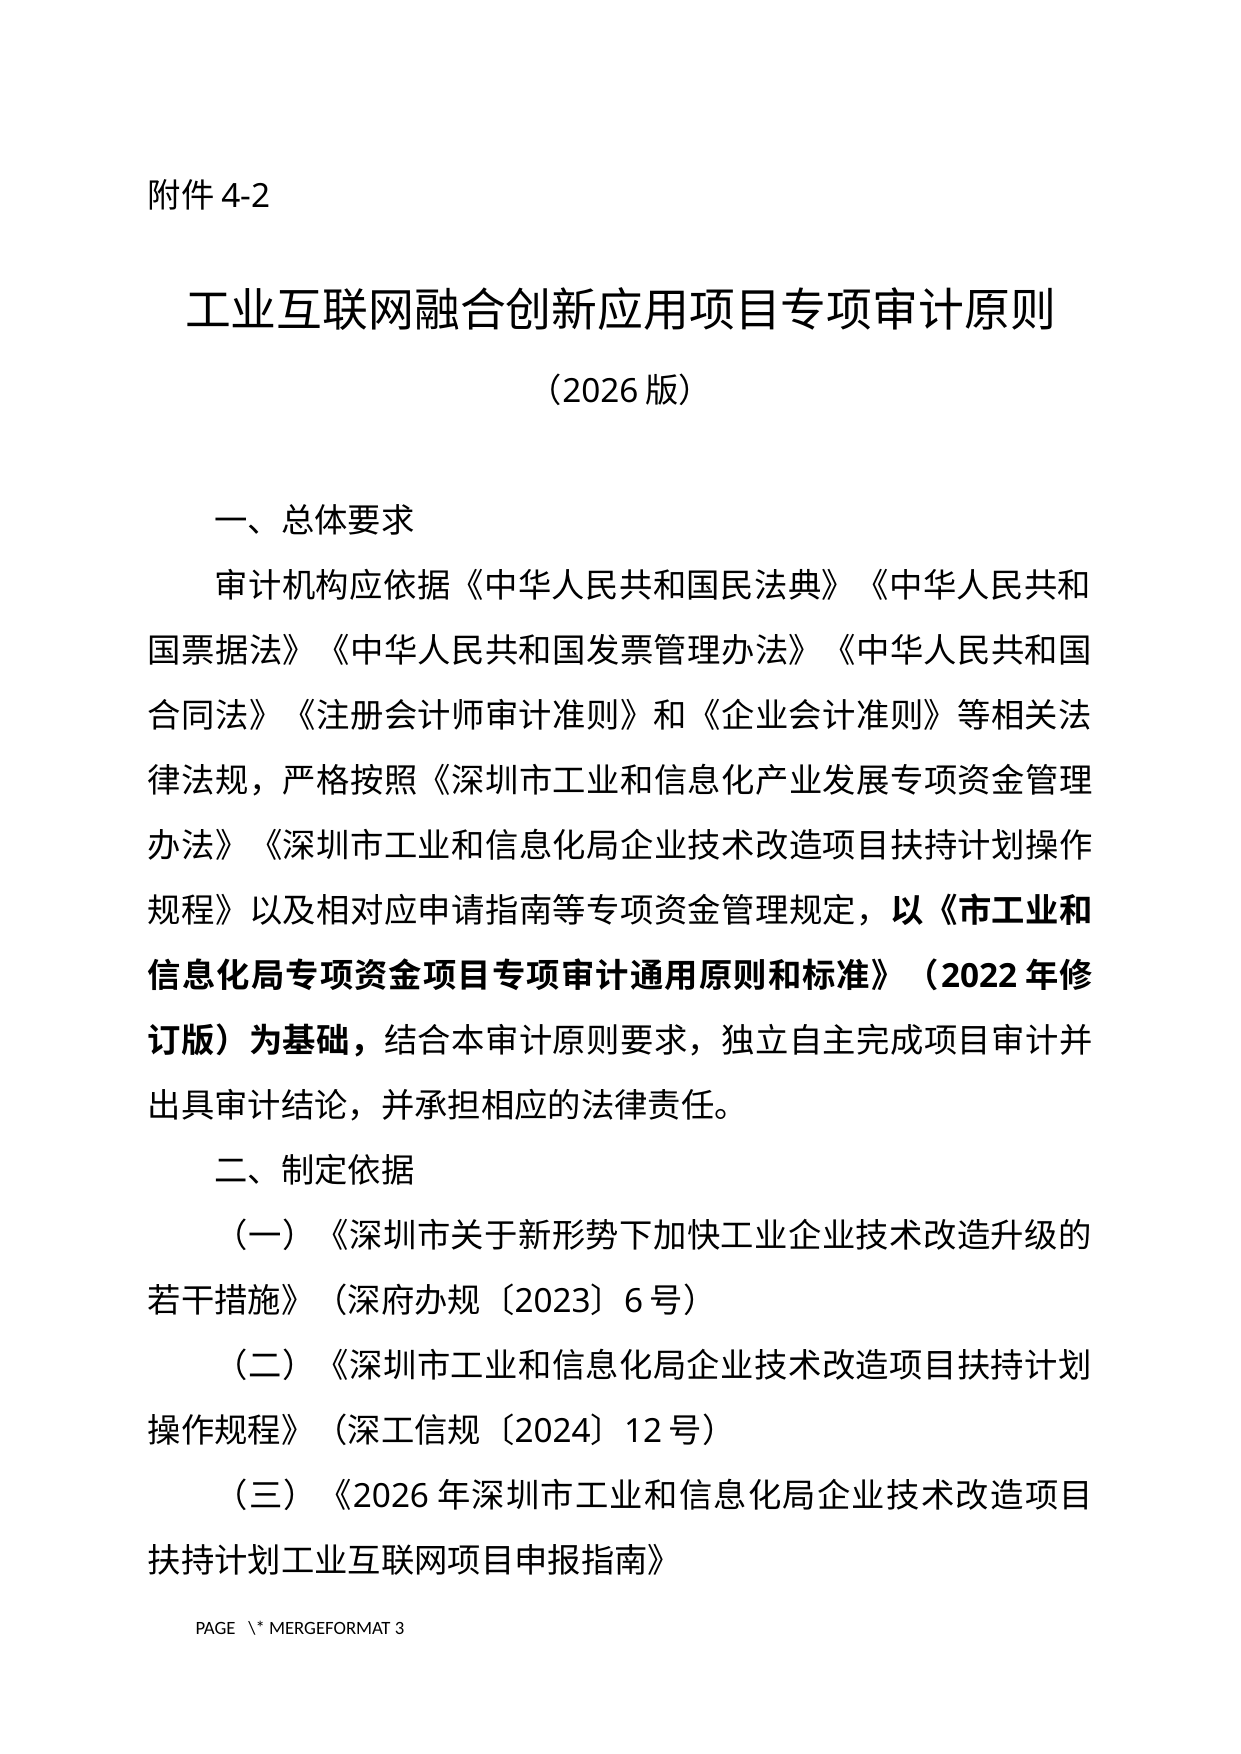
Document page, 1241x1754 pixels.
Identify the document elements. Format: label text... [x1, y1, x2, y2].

subtitle 二、制定依据 [148, 1136, 1093, 1201]
text （三）《2026年深圳市工业和信息化局企业技术改造项目扶持计划工业互联网项目申报指南》 [148, 1461, 1093, 1591]
subtitle 一、总体要求 [148, 486, 1093, 551]
subtitle 附件4-2 [148, 161, 1093, 226]
text （二）《深圳市工业和信息化局企业技术改造项目扶持计划操作规程》（深工信规〔2024〕12号） [148, 1331, 1093, 1461]
text 审计机构应依据《中华人民共和国民法典》《中华人民共和国票据法》《中华人民共和国发票管理办法》《中华人民共和国合同法》《注册会计师审计准则》和《企业会计准则》等相关法律法规，严格按照《深圳市工业和信息化产业发展专项资金管理办法》《深圳市工业和信息化局企业技术改造项目扶持计划操作规程》以及相对应申请指南等专项资金管理规定，以《市工业和信息化局专项资金项目专项审计通用原则和标准》（2022年修订版）为基础，结合本审计原则要求，独立自主完成项目审计并出具审计结论，并承担相应的法律责任。 [148, 551, 1093, 1136]
text （一）《深圳市关于新形势下加快工业企业技术改造升级的若干措施》（深府办规〔2023〕6号） [148, 1201, 1093, 1331]
subtitle 工业互联网融合创新应用项目专项审计原则（2026版） [148, 258, 1093, 421]
